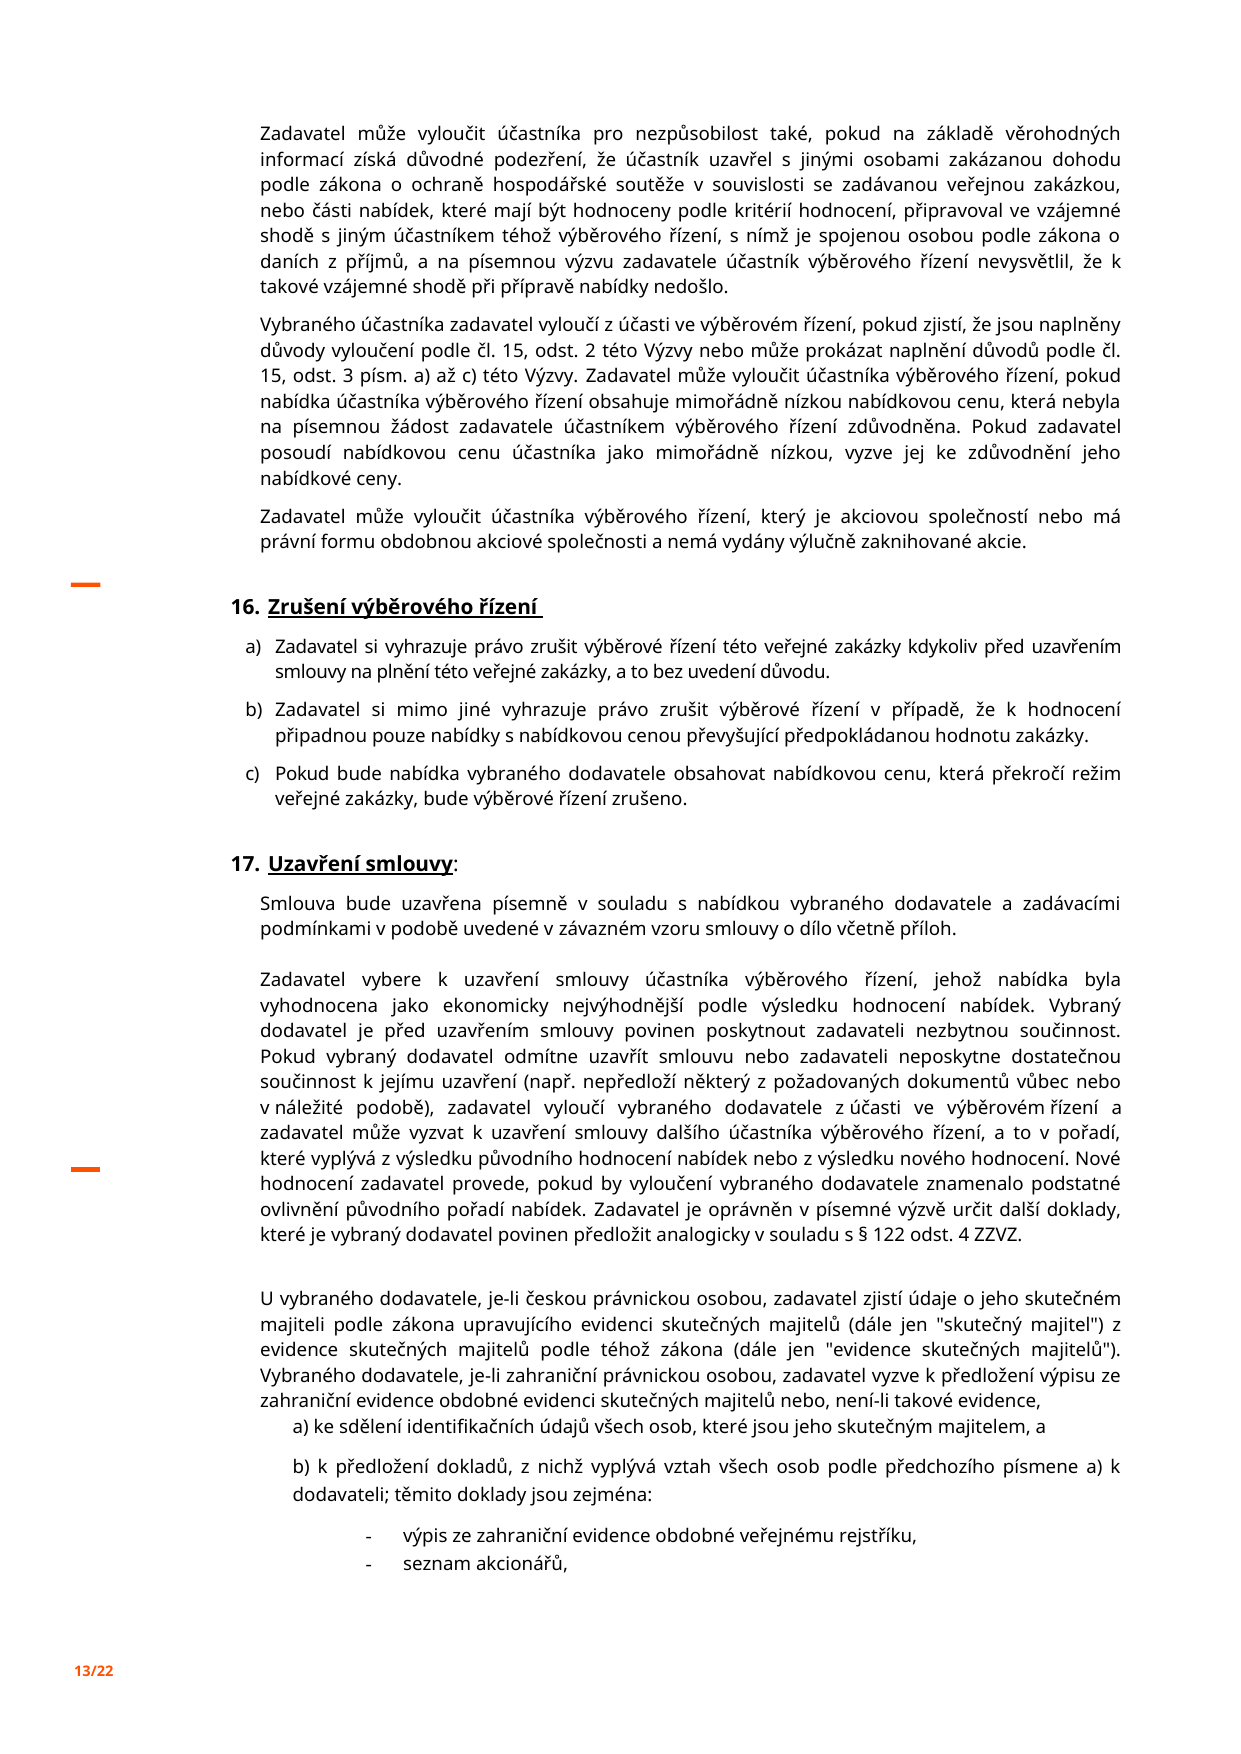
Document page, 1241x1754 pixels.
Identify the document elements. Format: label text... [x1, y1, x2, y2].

list výpis ze zahraniční evidence obdobné veřejnému rejstříku, [365, 1522, 1122, 1547]
list Zrušení výběrového řízení [230, 592, 1122, 620]
list Zadavatel si mimo jiné vyhrazuje právo zrušit výběrové řízení v případě, že k hodnocení připadnou pouze nabídky s nabídkovou cenou převyšující předpokládanou hodnotu zakázky. [245, 696, 1122, 747]
text Vybraného účastníka zadavatel vyloučí z účasti ve výběrovém řízení, pokud zjistí, že jsou naplněny důvody vyloučení podle čl. 15, odst. 2 této Výzvy nebo může prokázat naplnění důvodů podle čl. 15, odst. 3 písm. a) až c) této Výzvy. Zadavatel může vyloučit účastníka výběrového řízení, pokud nabídka účastníka výběrového řízení obsahuje mimořádně nízkou nabídkovou cenu, která nebyla na písemnou žádost zadavatele účastníkem výběrového řízení zdůvodněna. Pokud zadavatel posoudí nabídkovou cenu účastníka jako mimořádně nízkou, vyzve jej ke zdůvodnění jeho nabídkové ceny. [260, 312, 1122, 490]
text Zadavatel může vyloučit účastníka pro nezpůsobilost také, pokud na základě věrohodných informací získá důvodné podezření, že účastník uzavřel s jinými osobami zakázanou dohodu podle zákona o ochraně hospodářské soutěže v souvislosti se zadávanou veřejnou zakázkou, nebo části nabídek, které mají být hodnoceny podle kritérií hodnocení, připravoval ve vzájemné shodě s jiným účastníkem téhož výběrového řízení, s nímž je spojenou osobou podle zákona o daních z příjmů, a na písemnou výzvu zadavatele účastník výběrového řízení nevysvětlil, že k takové vzájemné shodě při přípravě nabídky nedošlo. [260, 121, 1122, 299]
text Smlouva bude uzavřena písemně v souladu s nabídkou vybraného dodavatele a zadávacími podmínkami v podobě uvedené v závazném vzoru smlouvy o dílo včetně příloh. [260, 890, 1122, 941]
text Zadavatel vybere k uzavření smlouvy účastníka výběrového řízení, jehož nabídka byla vyhodnocena jako ekonomicky nejvýhodnější podle výsledku hodnocení nabídek. Vybraný dodavatel je před uzavřením smlouvy povinen poskytnout zadavateli nezbytnou součinnost. Pokud vybraný dodavatel odmítne uzavřít smlouvu nebo zadavateli neposkytne dostatečnou součinnost k jejímu uzavření (např. nepředloží některý z požadovaných dokumentů vůbec nebo v náležité podobě), zadavatel vyloučí vybraného dodavatele z účasti ve výběrovém řízení a zadavatel může vyzvat k uzavření smlouvy dalšího účastníka výběrového řízení, a to v pořadí, které vyplývá z výsledku původního hodnocení nabídek nebo z výsledku nového hodnocení. Nové hodnocení zadavatel provede, pokud by vyloučení vybraného dodavatele znamenalo podstatné ovlivnění původního pořadí nabídek. Zadavatel je oprávněn v písemné výzvě určit další doklady, které je vybraný dodavatel povinen předložit analogicky v souladu s § 122 odst. 4 ZZVZ. [260, 967, 1122, 1247]
list Pokud bude nabídka vybraného dodavatele obsahovat nabídkovou cenu, která překročí režim veřejné zakázky, bude výběrové řízení zrušeno. [245, 760, 1122, 811]
text b) k předložení dokladů, z nichž vyplývá vztah všech osob podle předchozího písmene a) k dodavateli; těmito doklady jsou zejména: [292, 1453, 1122, 1507]
text U vybraného dodavatele, je-li českou právnickou osobou, zadavatel zjistí údaje o jeho skutečném majiteli podle zákona upravujícího evidenci skutečných majitelů (dále jen "skutečný majitel") z evidence skutečných majitelů podle téhož zákona (dále jen "evidence skutečných majitelů"). Vybraného dodavatele, je-li zahraniční právnickou osobou, zadavatel vyzve k předložení výpisu ze zahraniční evidence obdobné evidenci skutečných majitelů nebo, není-li takové evidence, [260, 1285, 1122, 1413]
list seznam akcionářů, [365, 1550, 1122, 1576]
list Uzavření smlouvy: [230, 849, 1122, 877]
text a) ke sdělení identifikačních údajů všech osob, které jsou jeho skutečným majitelem, a [292, 1413, 1122, 1438]
list Zadavatel si vyhrazuje právo zrušit výběrové řízení této veřejné zakázky kdykoliv před uzavřením smlouvy na plnění této veřejné zakázky, a to bez uvedení důvodu. [245, 633, 1122, 684]
text Zadavatel může vyloučit účastníka výběrového řízení, který je akciovou společností nebo má právní formu obdobnou akciové společnosti a nemá vydány výlučně zaknihované akcie. [260, 503, 1122, 554]
